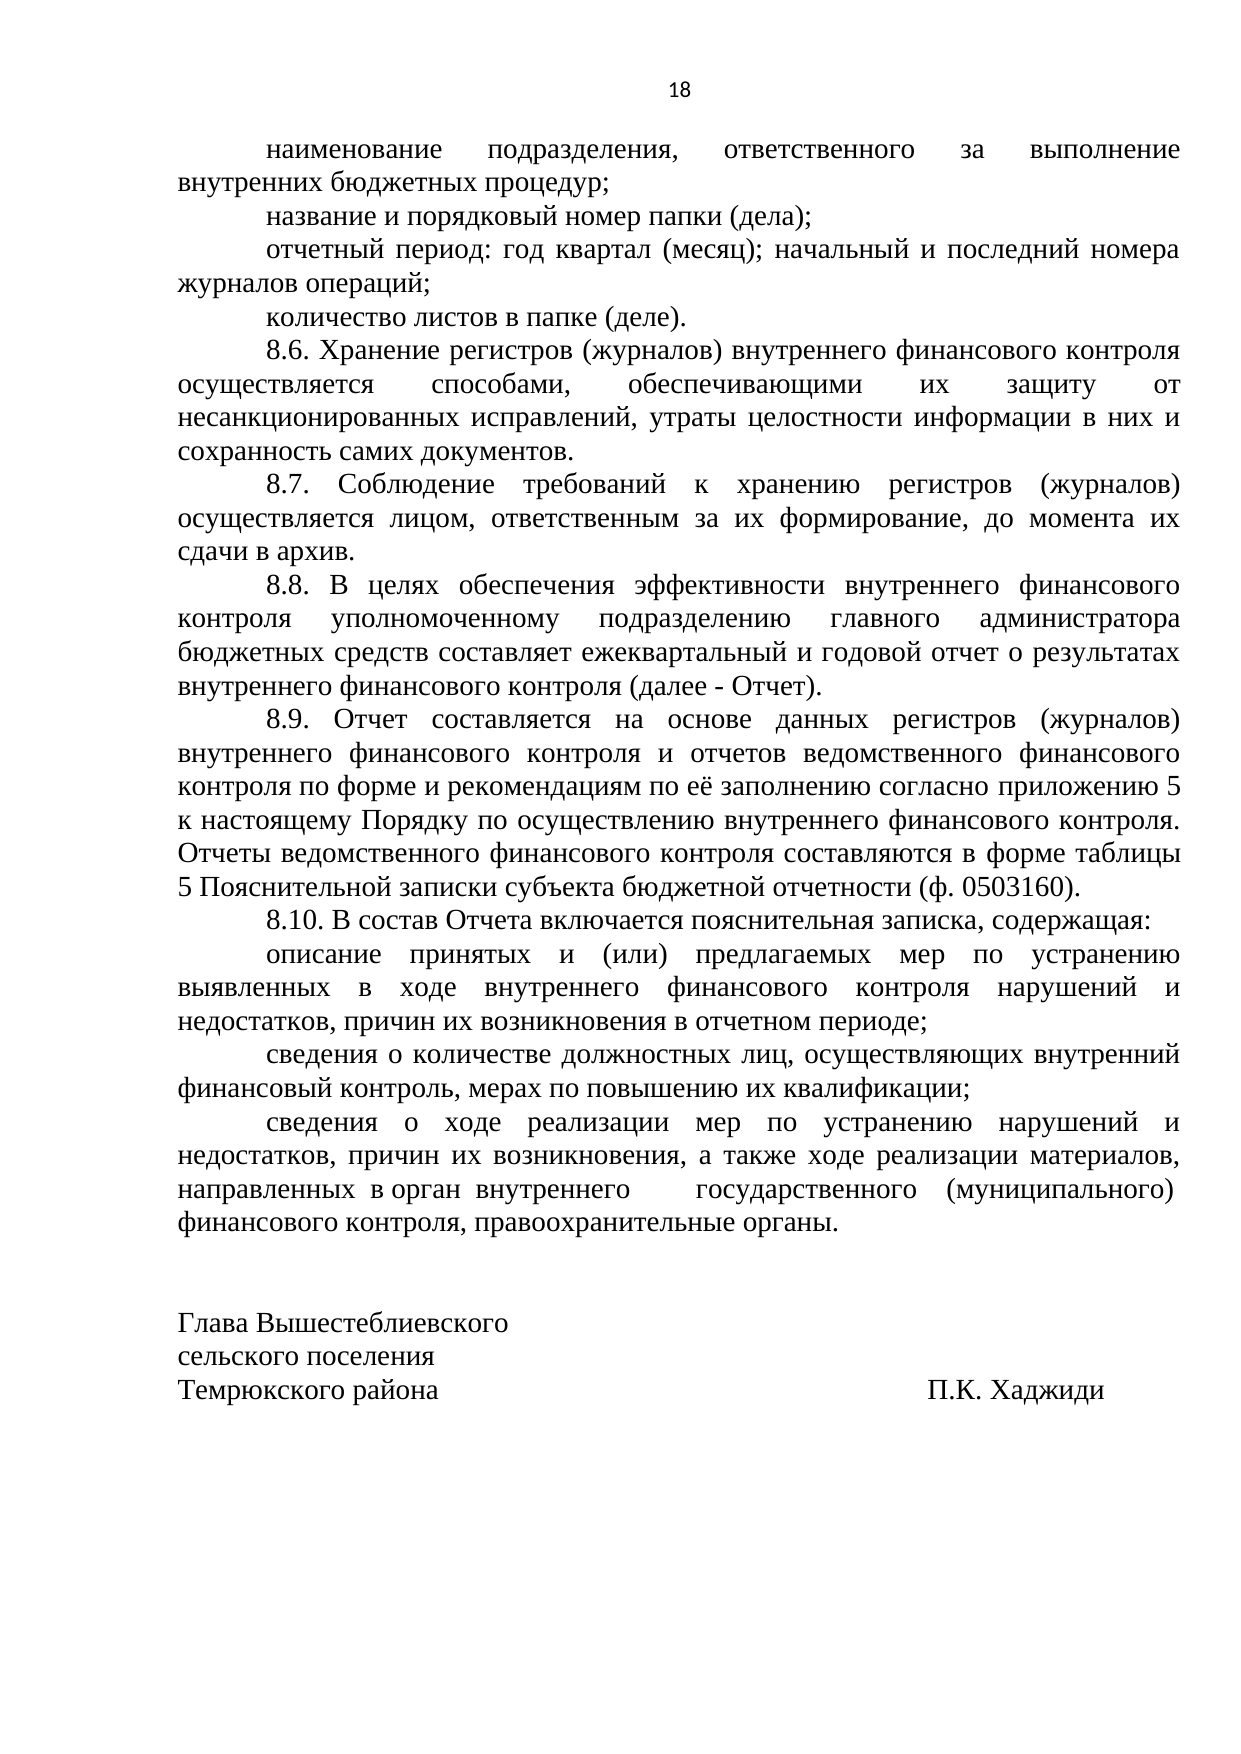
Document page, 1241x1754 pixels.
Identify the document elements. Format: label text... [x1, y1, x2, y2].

text название и порядковый номер папки (дела); [177, 198, 1181, 232]
text сведения о ходе реализации мер по устранению нарушений и недостатков, причин их возникновения, а также ходе реализации материалов, направленных в орган внутреннего государственного (муниципального) [177, 1104, 1181, 1204]
text 8.6. Хранение регистров (журналов) внутреннего финансового контроля осуществляется способами, обеспечивающими их защиту от несанкционированных исправлений, утраты целостности информации в них и сохранность самих документов. [177, 332, 1181, 466]
text наименование подразделения, ответственного за выполнение внутренних бюджетных процедур; [177, 131, 1181, 198]
text 8.7. Соблюдение требований к хранению регистров (журналов) осуществляется лицом, ответственным за их формирование, до момента их сдачи в архив. [177, 466, 1181, 567]
text финансового контроля, правоохранительные органы. [177, 1204, 1181, 1238]
text 8.10. В состав Отчета включается пояснительная записка, содержащая: [177, 902, 1181, 936]
text количество листов в папке (деле). [177, 299, 1181, 332]
text сведения о количестве должностных лиц, осуществляющих внутренний финансовый контроль, мерах по повышению их квалификации; [177, 1037, 1181, 1104]
text 8.9. Отчет составляется на основе данных регистров (журналов) внутреннего финансового контроля и отчетов ведомственного финансового контроля по форме и рекомендациям по её заполнению согласно приложению 5 к настоящему Порядку по осуществлению внутреннего финансового контроля. Отчеты ведомственного финансового контроля составляются в форме таблицы 5 Пояснительной записки субъекта бюджетной отчетности (ф. 0503160). [177, 701, 1181, 902]
text Глава Вышестеблиевского [177, 1305, 1181, 1338]
text Темрюкского района П.К. Хаджиди [177, 1372, 1181, 1406]
text сельского поселения [177, 1338, 1181, 1372]
text 8.8. В целях обеспечения эффективности внутреннего финансового контроля уполномоченному подразделению главного администратора бюджетных средств составляет ежеквартальный и годовой отчет о результатах внутреннего финансового контроля (далее - Отчет). [177, 567, 1181, 701]
text отчетный период: год квартал (месяц); начальный и последний номера журналов операций; [177, 232, 1181, 299]
text описание принятых и (или) предлагаемых мер по устранению выявленных в ходе внутреннего финансового контроля нарушений и недостатков, причин их возникновения в отчетном периоде; [177, 936, 1181, 1037]
